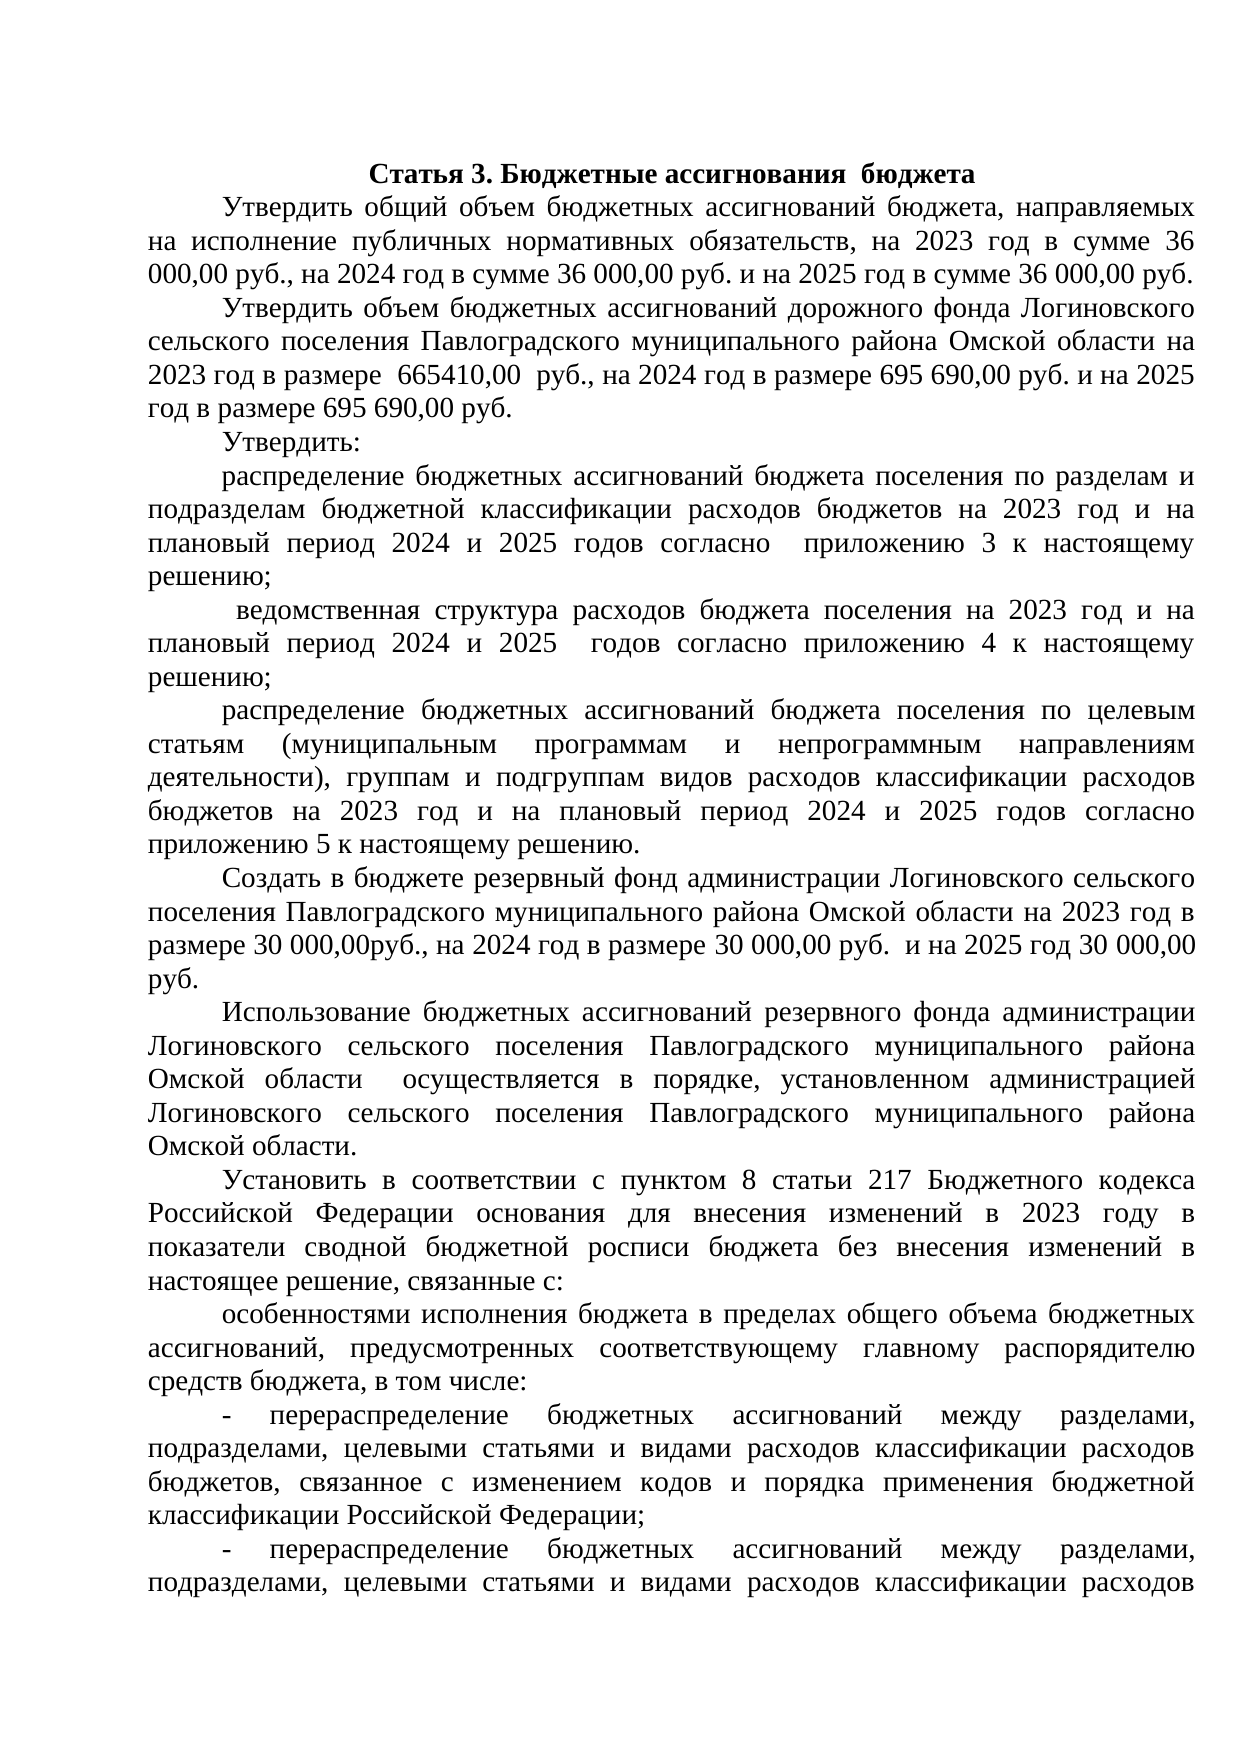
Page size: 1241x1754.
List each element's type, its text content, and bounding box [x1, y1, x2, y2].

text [148, 1531, 1196, 1598]
text 2) Утвердить объем бюджетных ассигнований дорожного фонда Логиновского сельского поселения Павлоградского муниципального района Омской области на 2023 год в размере 665410,00 руб., на 2024 год в размере 695 690,00 руб. и на 2025 год в размере 695 690,00 руб. [148, 290, 1196, 424]
text Статья 3. Бюджетные ассигнования бюджета [148, 156, 1196, 189]
text 1) Утвердить общий объем бюджетных ассигнований бюджета, направляемых на исполнение публичных нормативных обязательств, на 2023 год в сумме 36 000,00 руб., на 2024 год в сумме 36 000,00 руб. и на 2025 год в сумме 36 000,00 руб. [148, 189, 1196, 290]
text - перераспределение бюджетных ассигнований между разделами, подразделами, целевыми статьями и видами расходов классификации расходов бюджетов, связанное с изменением кодов и порядка применения бюджетной классификации Российской Федерации; [148, 1397, 1196, 1531]
text 3) Утвердить: [148, 424, 1196, 458]
text 4) Создать в бюджете резервный фонд администрации Логиновского сельского поселения Павлоградского муниципального района Омской области на 2023 год в размере 30 000,00руб., на 2024 год в размере 30 000,00 руб. и на 2025 год 30 000,00 руб. [148, 860, 1196, 994]
text а) распределение бюджетных ассигнований бюджета поселения по разделам и подразделам бюджетной классификации расходов бюджетов на 2023 год и на плановый период 2024 и 2025 годов согласно приложению 3 к настоящему решению; [148, 458, 1196, 592]
text б) ведомственная структура расходов бюджета поселения на 2023 год и на плановый период 2024 и 2025 годов согласно приложению 4 к настоящему решению; [148, 592, 1196, 692]
text Использование бюджетных ассигнований резервного фонда администрации Логиновского сельского поселения Павлоградского муниципального района Омской области осуществляется в порядке, установленном администрацией Логиновского сельского поселения Павлоградского муниципального района Омской области. [148, 994, 1196, 1162]
text в) распределение бюджетных ассигнований бюджета поселения по целевым статьям (муниципальным программам и непрограммным направлениям деятельности), группам и подгруппам видов расходов классификации расходов бюджетов на 2023 год и на плановый период 2024 и 2025 годов согласно приложению 5 к настоящему решению. [148, 692, 1196, 860]
text а) особенностями исполнения бюджета в пределах общего объема бюджетных ассигнований, предусмотренных соответствующему главному распорядителю средств бюджета, в том числе: [148, 1296, 1196, 1397]
text 5) Установить в соответствии с пунктом 8 статьи 217 Бюджетного кодекса Российской Федерации основания для внесения изменений в 2023 году в показатели сводной бюджетной росписи бюджета без внесения изменений в настоящее решение, связанные с: [148, 1162, 1196, 1296]
